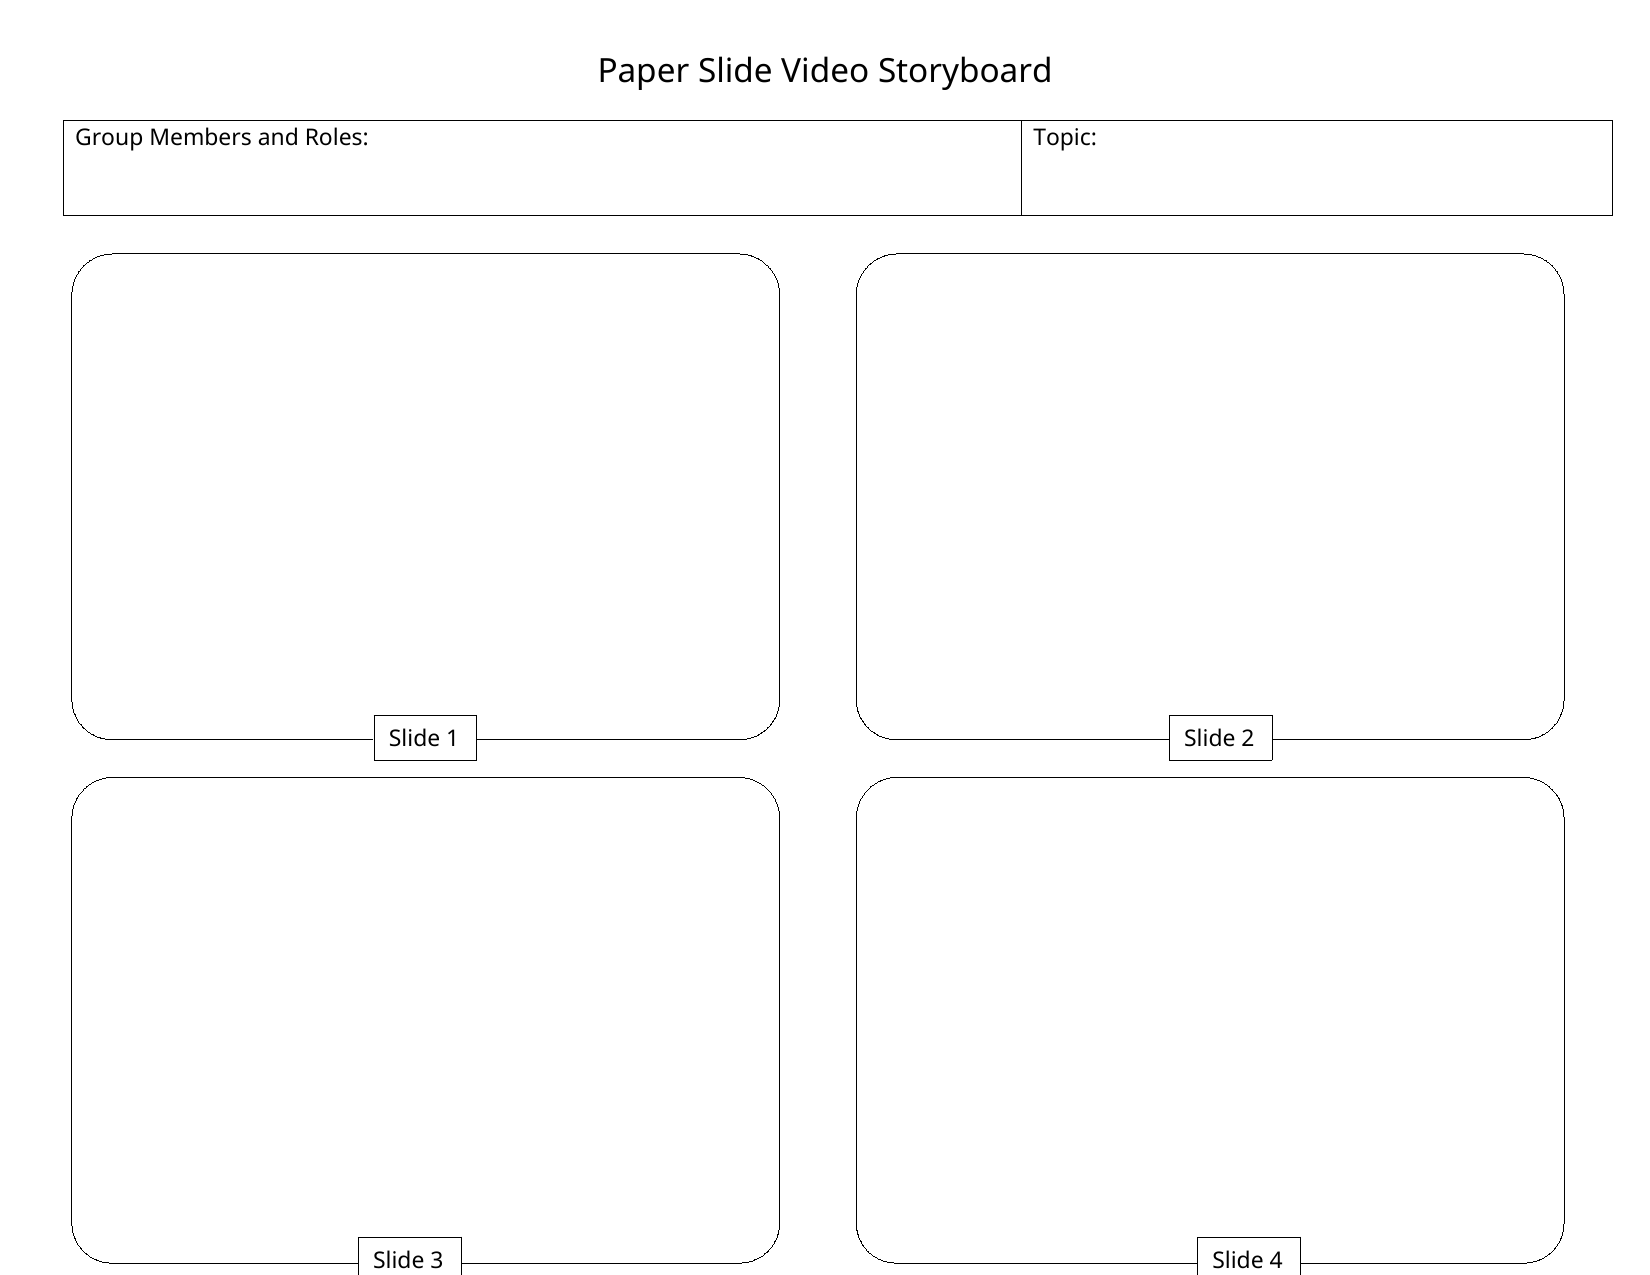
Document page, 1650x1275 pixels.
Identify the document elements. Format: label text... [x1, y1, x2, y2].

text Paper Slide Video Storyboard [75, 47, 1575, 92]
table_header Group Members and Roles: [64, 121, 1021, 215]
table_header Topic: [1022, 121, 1612, 215]
